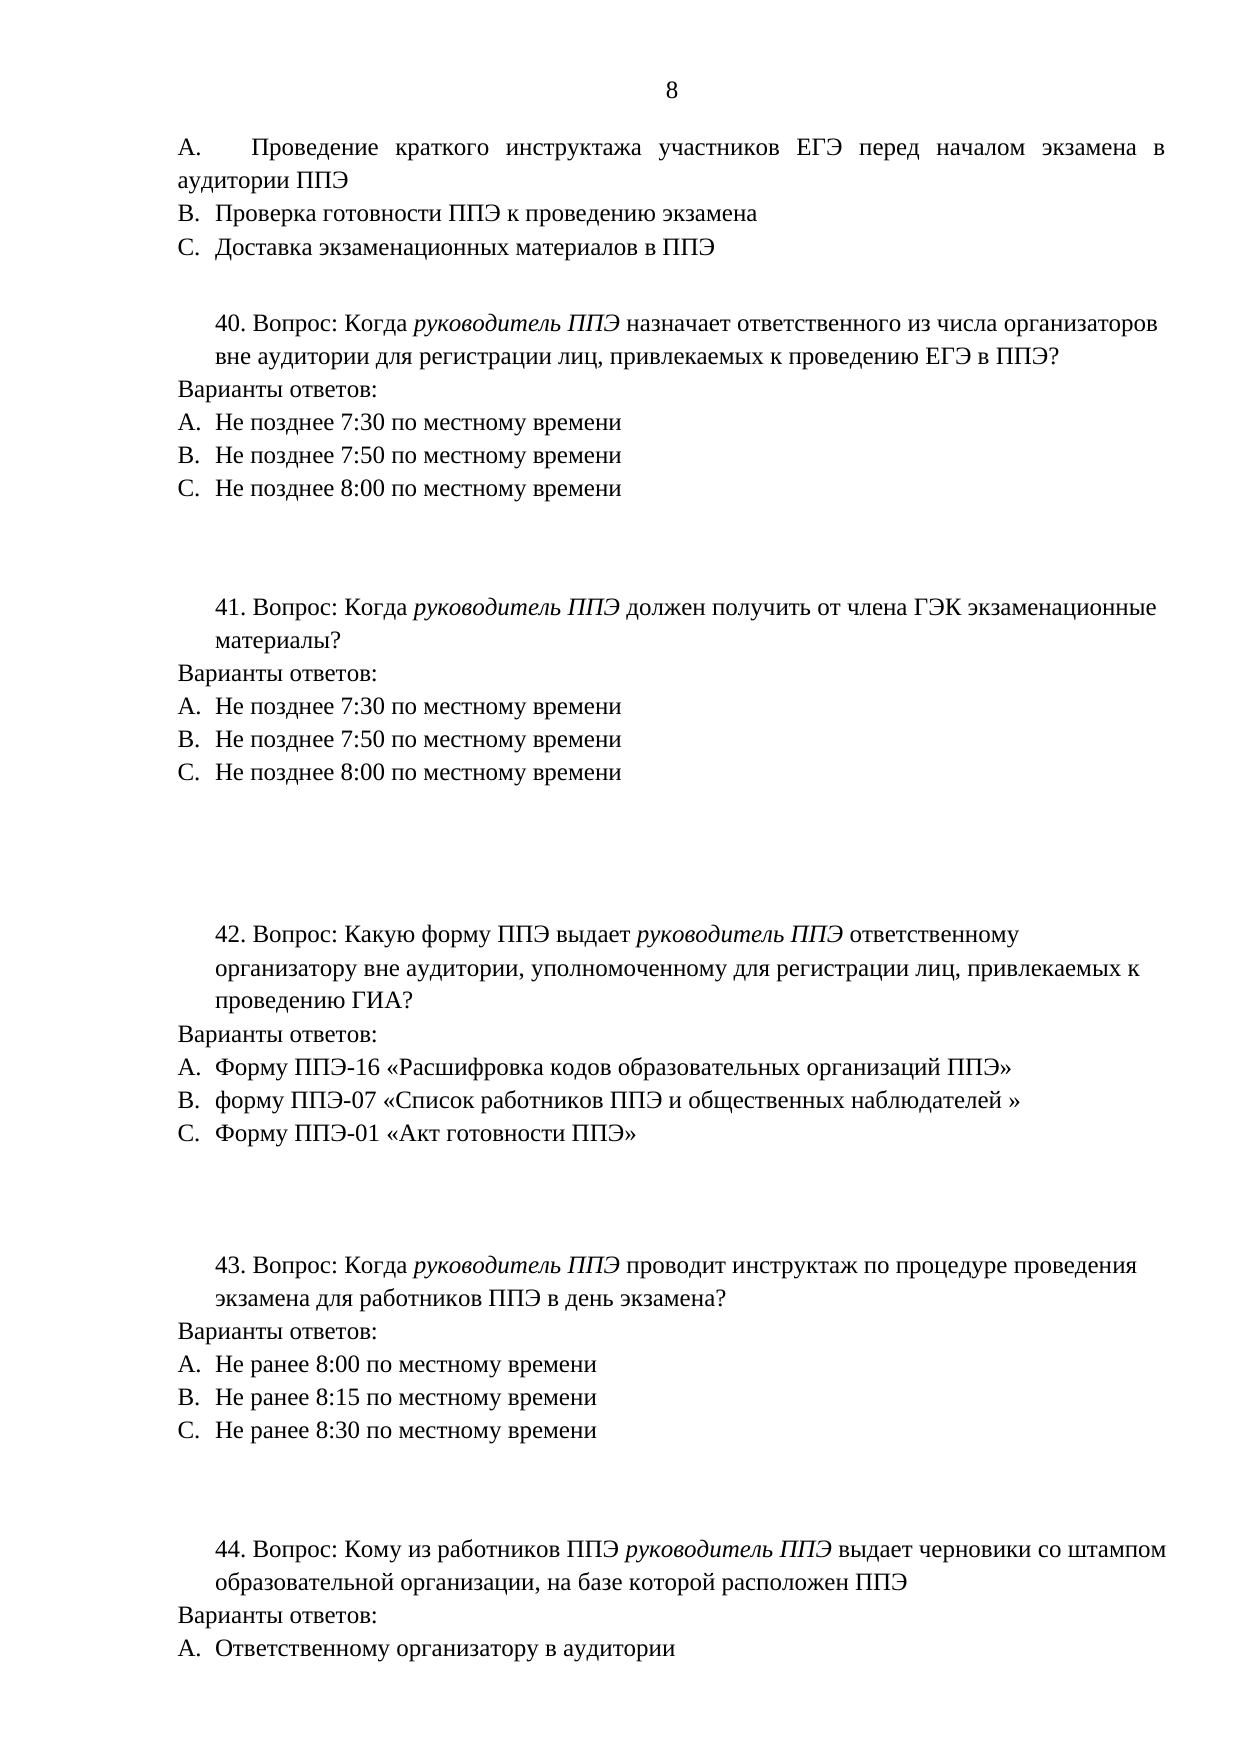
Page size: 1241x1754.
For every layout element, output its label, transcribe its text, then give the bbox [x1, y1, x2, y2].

list Доставка экзаменационных материалов в ППЭ [177, 232, 1167, 260]
text Варианты ответов: [177, 1316, 1167, 1344]
text Варианты ответов: [177, 658, 1167, 687]
list Не позднее 8:00 по местному времени [177, 757, 1167, 786]
text Варианты ответов: [177, 374, 1167, 402]
text 42. Вопрос: Какую форму ППЭ выдает руководитель ППЭ ответственному организатору вне аудитории, уполномоченному для регистрации лиц, привлекаемых к проведению ГИА? [215, 919, 1167, 1014]
list Не ранее 8:15 по местному времени [177, 1382, 1167, 1411]
list форму ППЭ-07 «Список работников ППЭ и общественных наблюдателей » [177, 1085, 1167, 1113]
text Варианты ответов: [177, 1019, 1167, 1047]
list Не ранее 8:00 по местному времени [177, 1349, 1167, 1378]
text Варианты ответов: [177, 1600, 1167, 1629]
list Не позднее 8:00 по местному времени [177, 473, 1167, 502]
list Форму ППЭ-01 «Акт готовности ППЭ» [177, 1118, 1167, 1146]
list Проведение краткого инструктажа участников ЕГЭ перед началом экзамена в аудитории ППЭ [177, 132, 1167, 194]
list Не позднее 7:50 по местному времени [177, 724, 1167, 753]
list Не позднее 7:50 по местному времени [177, 440, 1167, 468]
text 43. Вопрос: Когда руководитель ППЭ проводит инструктаж по процедуре проведения экзамена для работников ППЭ в день экзамена? [215, 1250, 1167, 1312]
list Проверка готовности ППЭ к проведению экзамена [177, 198, 1167, 227]
text 44. Вопрос: Кому из работников ППЭ руководитель ППЭ выдает черновики со штампом образовательной организации, на базе которой расположен ППЭ [215, 1534, 1167, 1596]
list Не ранее 8:30 по местному времени [177, 1415, 1167, 1444]
list Ответственному организатору в аудитории [177, 1633, 1167, 1662]
list Форму ППЭ-16 «Расшифровка кодов образовательных организаций ППЭ» [177, 1052, 1167, 1080]
text 40. Вопрос: Когда руководитель ППЭ назначает ответственного из числа организаторов вне аудитории для регистрации лиц, привлекаемых к проведению ЕГЭ в ППЭ? [215, 308, 1167, 369]
list Не позднее 7:30 по местному времени [177, 691, 1167, 720]
text 41. Вопрос: Когда руководитель ППЭ должен получить от члена ГЭК экзаменационные материалы? [215, 592, 1167, 654]
list Не позднее 7:30 по местному времени [177, 407, 1167, 436]
